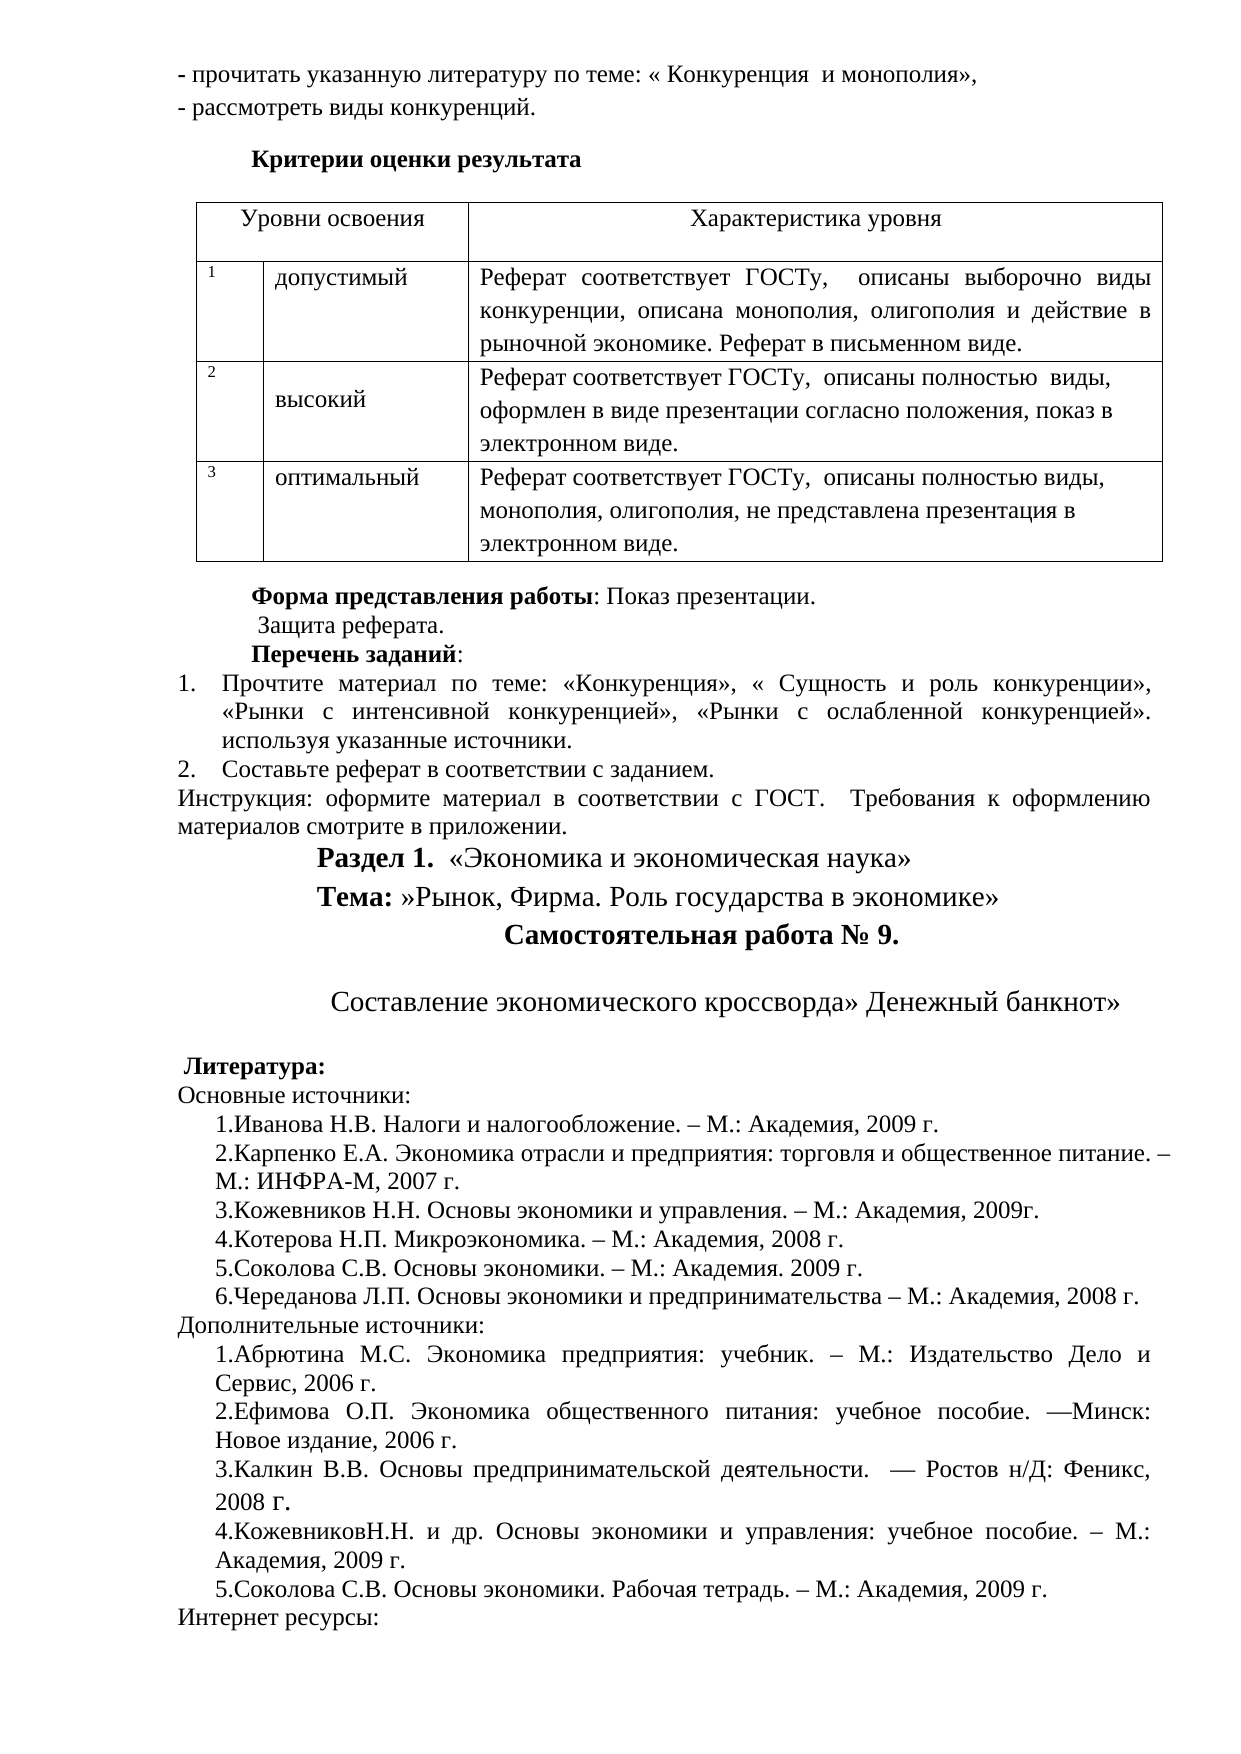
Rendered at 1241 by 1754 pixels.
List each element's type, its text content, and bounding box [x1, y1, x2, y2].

text 1.Абрютина М.С. Экономика предприятия: учебник. – М.: Издательство Дело и Сервис, 2006 г. [215, 1339, 1152, 1396]
table_cell 3 [197, 462, 263, 561]
text 6.Череданова Л.П. Основы экономики и предпринимательства – М.: Академия, 2008 г. [215, 1281, 1152, 1310]
table_cell допустимый [264, 262, 468, 361]
text 3.Калкин В.В. Основы предпринимательской деятельности. — Ростов н/Д: Феникс, 2008 г. [215, 1454, 1152, 1516]
text 4.КожевниковН.Н. и др. Основы экономики и управления: учебное пособие. – М.: Академия, 2009 г. [215, 1516, 1152, 1574]
table_cell оптимальный [264, 462, 468, 561]
text Перечень заданий: [177, 639, 1152, 668]
text Составление экономического кроссворда» Денежный банкнот» [177, 984, 1152, 1018]
text - рассмотреть виды конкуренций. [177, 92, 1152, 121]
table_cell 1 [197, 262, 263, 361]
text Тема: »Рынок, Фирма. Роль государства в экономике» [177, 879, 1152, 912]
text Самостоятельная работа № 9. [177, 917, 1152, 951]
text - прочитать указанную литературу по теме: « Конкуренция и монополия», [177, 59, 1152, 88]
text Литература: [177, 1051, 1152, 1080]
list Прочтите материал по теме: «Конкуренция», « Сущность и роль конкуренции», «Рынки с интенсивной конкуренцией», «Рынки с ослабленной конкуренцией». используя указанные источники. [177, 668, 1152, 754]
text 1.Иванова Н.В. Налоги и налогообложение. – М.: Академия, 2009 г. [215, 1109, 1152, 1138]
text Критерии оценки результата [177, 144, 1152, 173]
text 2.Карпенко Е.А. Экономика отрасли и предприятия: торговля и общественное питание. – М.: ИНФРА-М, 2007 г. [215, 1138, 1171, 1195]
table_cell Реферат соответствует ГОСТу, описаны полностью виды, оформлен в виде презентации согласно положения, показ в электронном виде. [469, 362, 1162, 461]
table_cell Реферат соответствует ГОСТу, описаны полностью виды, монополия, олигополия, не представлена презентация в электронном виде. [469, 462, 1162, 561]
text 3.Кожевников Н.Н. Основы экономики и управления. – М.: Академия, 2009г. [215, 1195, 1152, 1224]
text 5.Соколова С.В. Основы экономики. – М.: Академия. 2009 г. [215, 1253, 1171, 1281]
table_cell Реферат соответствует ГОСТу, описаны выборочно виды конкуренции, описана монополия, олигополия и действие в рыночной экономике. Реферат в письменном виде. [469, 262, 1162, 361]
text Форма представления работы: Показ презентации. [177, 581, 1152, 610]
text Основные источники: [177, 1080, 1152, 1109]
list Составьте реферат в соответствии с заданием. [177, 754, 1152, 783]
table_header Характеристика уровня [469, 203, 1162, 261]
text Защита реферата. [177, 610, 1152, 639]
text Дополнительные источники: [177, 1310, 1152, 1339]
text 2.Ефимова О.П. Экономика общественного питания: учебное пособие. —Минск: Новое издание, 2006 г. [215, 1396, 1152, 1454]
table_cell высокий [264, 362, 468, 461]
text 4.Котерова Н.П. Микроэкономика. – М.: Академия, 2008 г. [215, 1224, 1152, 1253]
text 5.Соколова С.В. Основы экономики. Рабочая тетрадь. – М.: Академия, 2009 г. [215, 1574, 1171, 1602]
text Раздел 1. «Экономика и экономическая наука» [177, 840, 1152, 874]
table_header Уровни освоения [197, 203, 468, 261]
text Инструкция: оформите материал в соответствии с ГОСТ. Требования к оформлению материалов смотрите в приложении. [177, 783, 1152, 840]
table_cell 2 [197, 362, 263, 461]
text Интернет ресурсы: [177, 1602, 1152, 1631]
